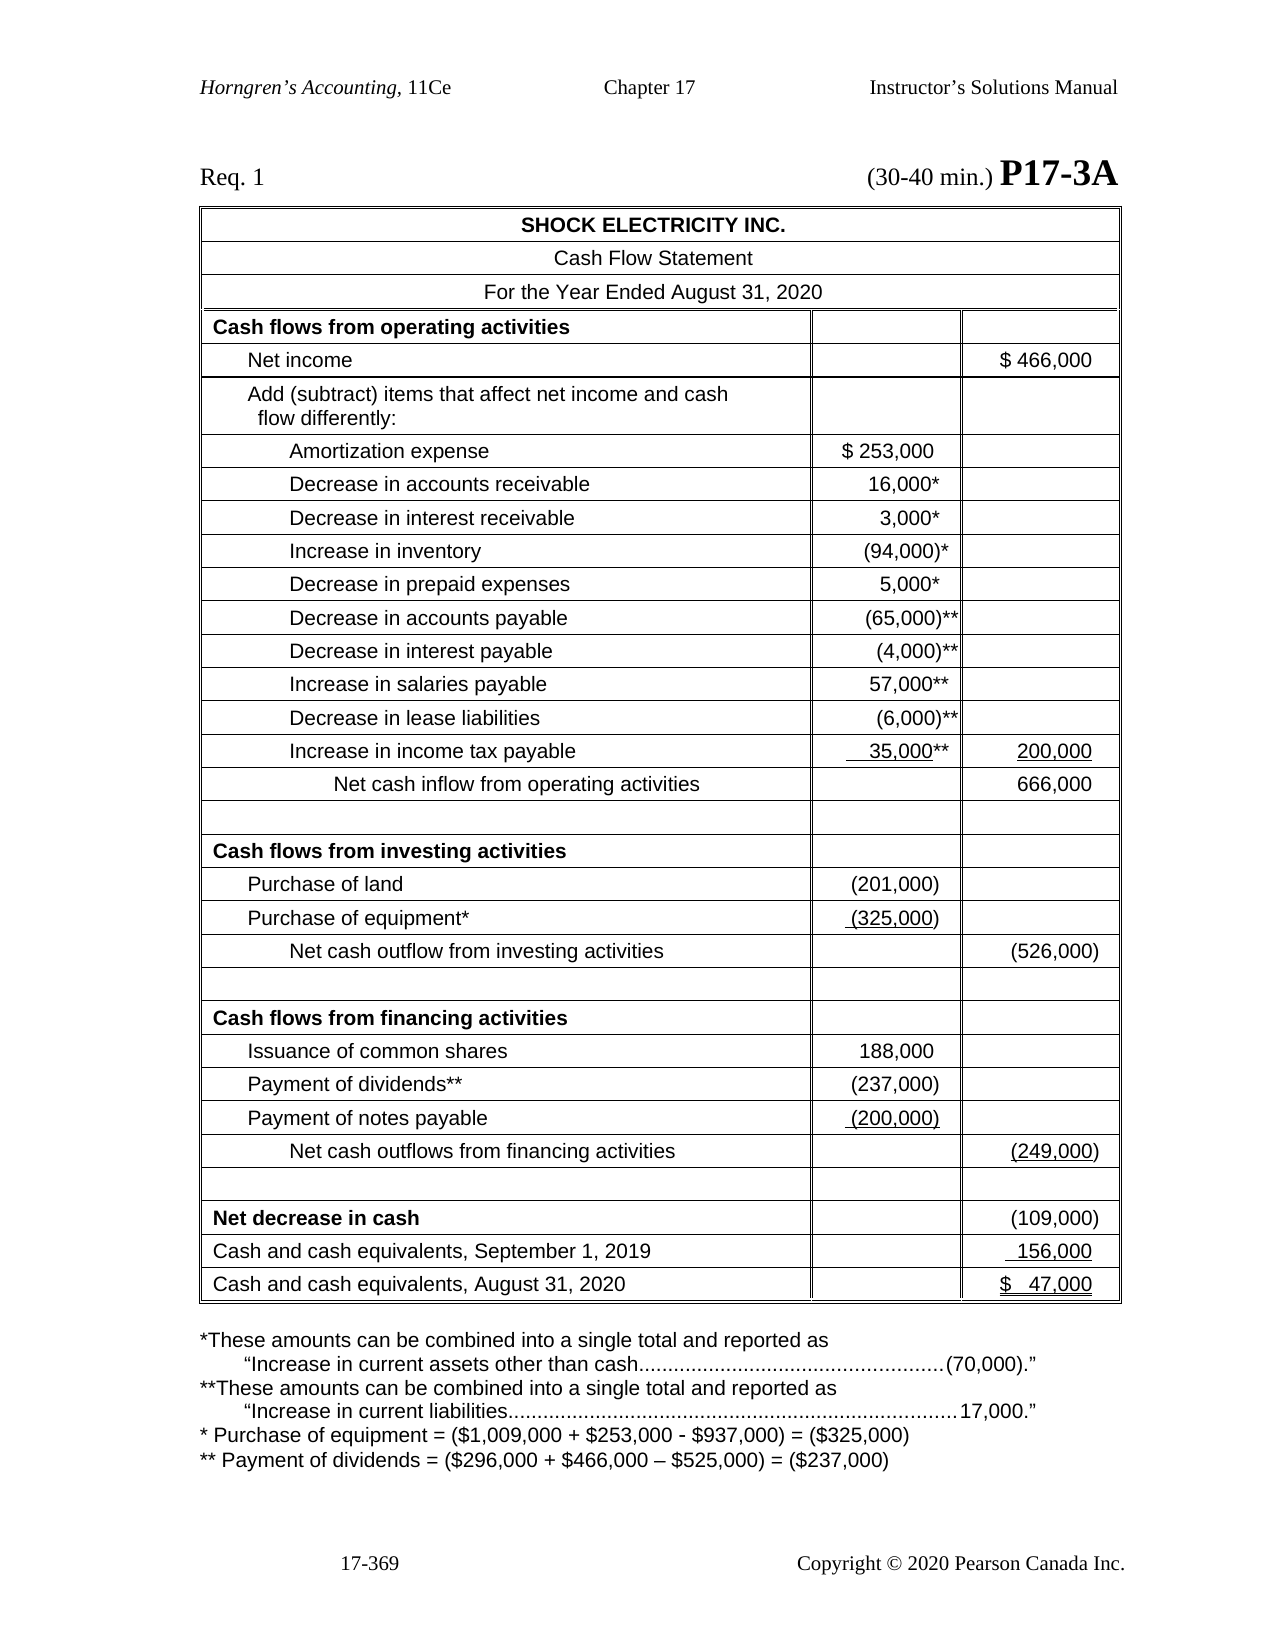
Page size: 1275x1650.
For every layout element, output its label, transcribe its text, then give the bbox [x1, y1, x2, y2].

table_cell Cash flows from investing activities [202, 835, 810, 867]
table_cell [202, 801, 810, 834]
table_cell 35,000** [813, 735, 960, 767]
table_cell Net decrease in cash [202, 1201, 810, 1234]
table_cell [963, 801, 1119, 834]
table_cell [963, 435, 1119, 467]
table_cell [963, 308, 1119, 343]
table_cell [813, 835, 960, 867]
table_cell Increase in income tax payable [202, 735, 810, 767]
table_cell Decrease in interest receivable [202, 501, 810, 534]
table_cell [963, 701, 1119, 734]
table_cell 16,000* [813, 468, 960, 500]
table_cell 200,000 [963, 735, 1119, 767]
table_cell Cash flows from financing activities [202, 1001, 810, 1034]
table_cell Issuance of common shares [202, 1035, 810, 1067]
table_cell 156,000 [963, 1235, 1119, 1267]
table_cell [963, 601, 1119, 634]
table_cell [813, 768, 960, 800]
table_cell 5,000* [813, 568, 960, 600]
text * Purchase of equipment = ($1,009,000 + $253,000 $937,000) = ($325,000) [199, 1423, 1127, 1447]
table_cell [963, 835, 1119, 867]
table_cell [813, 1168, 960, 1200]
text *These amounts can be combined into a single total and reported as [199, 1327, 1127, 1351]
table_cell [813, 1135, 960, 1167]
table_cell $ 253,000 [813, 435, 960, 467]
table_cell (109,000) [963, 1201, 1119, 1234]
table_cell Net cash inflow from operating activities [202, 768, 810, 800]
table_cell [963, 968, 1119, 1000]
table_cell Increase in salaries payable [202, 668, 810, 700]
table_header SHOCK ELECTRICITY INC. [202, 209, 1119, 241]
table_cell Cash and cash equivalents, August 31, 2020 [202, 1268, 811, 1300]
table_cell (6,000)** [813, 701, 960, 734]
table_cell [813, 801, 960, 834]
text ** Payment of dividends = ($296,000 + $466,000 – $525,000) = ($237,000) [199, 1447, 1127, 1471]
table_cell 666,000 [963, 768, 1119, 800]
table_cell [813, 1001, 960, 1034]
text “Increase in current liabilities 17,000.” [199, 1399, 1127, 1423]
table_cell [963, 1168, 1119, 1200]
table_cell [813, 344, 960, 376]
table_cell [813, 311, 960, 343]
table_cell (325,000) [813, 901, 960, 934]
text “Increase in current assets other than cash (70,000).” [199, 1351, 1127, 1375]
table_cell [813, 968, 960, 1000]
table_cell (200,000) [813, 1101, 960, 1134]
table_cell [963, 468, 1119, 500]
table_cell [963, 868, 1119, 900]
table_cell [202, 968, 810, 1000]
table_cell Decrease in lease liabilities [202, 701, 810, 734]
table_cell $ 47,000 [961, 1268, 1119, 1300]
table_cell [813, 935, 960, 967]
table_cell For the Year Ended August 31, 2020 [202, 275, 1119, 308]
table_cell 57,000** [813, 668, 960, 700]
table_cell 188,000 [813, 1035, 960, 1067]
table_cell [202, 1168, 810, 1200]
table_cell [963, 901, 1119, 934]
table_cell (526,000) [963, 935, 1119, 967]
table_cell [811, 1268, 961, 1300]
table_cell Net cash outflow from investing activities [202, 935, 810, 967]
text **These amounts can be combined into a single total and reported as [199, 1375, 1127, 1399]
table_cell Decrease in accounts payable [202, 601, 810, 634]
table_cell [813, 1235, 960, 1267]
table_cell Cash and cash equivalents, September 1, 2019 [202, 1235, 810, 1267]
table_cell (65,000)** [813, 601, 960, 634]
table_cell Net cash outflows from financing activities [202, 1135, 810, 1167]
table_cell (201,000) [813, 868, 960, 900]
table_cell [963, 1101, 1119, 1134]
table_cell Payment of dividends** [202, 1068, 810, 1100]
table_cell [963, 501, 1119, 534]
table_cell Cash Flow Statement [202, 242, 1119, 274]
table_cell (94,000)* [813, 535, 960, 567]
table_cell [963, 1035, 1119, 1067]
table_cell [963, 568, 1119, 600]
table_cell [963, 668, 1119, 700]
table_cell Net income [202, 344, 810, 376]
table_cell [813, 378, 960, 434]
table_cell Cash flows from operating activities [202, 308, 810, 343]
table_cell [963, 635, 1119, 667]
table_cell Purchase of land [202, 868, 810, 900]
table_cell $ 466,000 [963, 344, 1119, 376]
table_cell Add (subtract) items that affect net income and cash flow differently: [202, 378, 810, 434]
table_cell (249,000) [963, 1135, 1119, 1167]
table_cell Decrease in prepaid expenses [202, 568, 810, 600]
table_cell Decrease in accounts receivable [202, 468, 810, 500]
text The direct method would result in the same total net cash inflows from operating activities but it would be presented in terms of “cash receipts” and “cash payments.”Req. 1 (30-40 min.) P17-3A [199, 150, 1177, 193]
table_cell Payment of notes payable [202, 1101, 810, 1134]
table_cell [963, 378, 1119, 434]
table_cell Amortization expense [202, 435, 810, 467]
table_cell [963, 535, 1119, 567]
table_cell 3,000* [813, 501, 960, 534]
table_cell Increase in inventory [202, 535, 810, 567]
table_cell [963, 1068, 1119, 1100]
table_cell [813, 1201, 960, 1234]
table_cell [963, 1001, 1119, 1034]
table_cell Purchase of equipment* [202, 901, 810, 934]
table_cell Decrease in interest payable [202, 635, 810, 667]
table_cell (237,000) [813, 1068, 960, 1100]
table_cell (4,000)** [813, 635, 960, 667]
